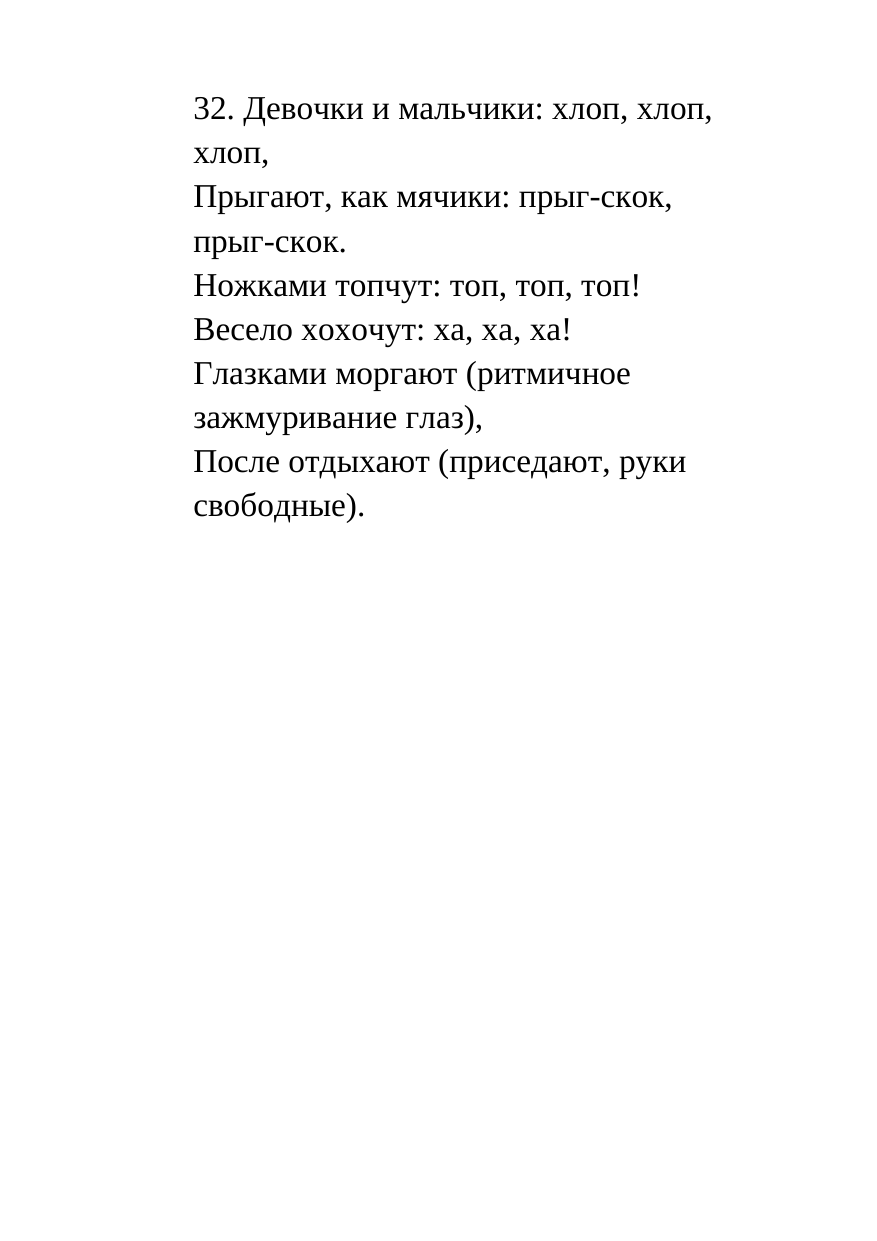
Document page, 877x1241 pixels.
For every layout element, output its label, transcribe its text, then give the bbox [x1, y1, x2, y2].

list 32. Девочки и мальчики: хлоп, хлоп, хлоп, Прыгают, как мячики: прыг-скок, прыг-скок. Ножками топчут: топ, топ, топ! Весело хохочут: ха, ха, ха! Глазками моргают (ритмичное зажмуривание глаз), После отдыхают (приседают, руки свободные). [193, 89, 759, 594]
